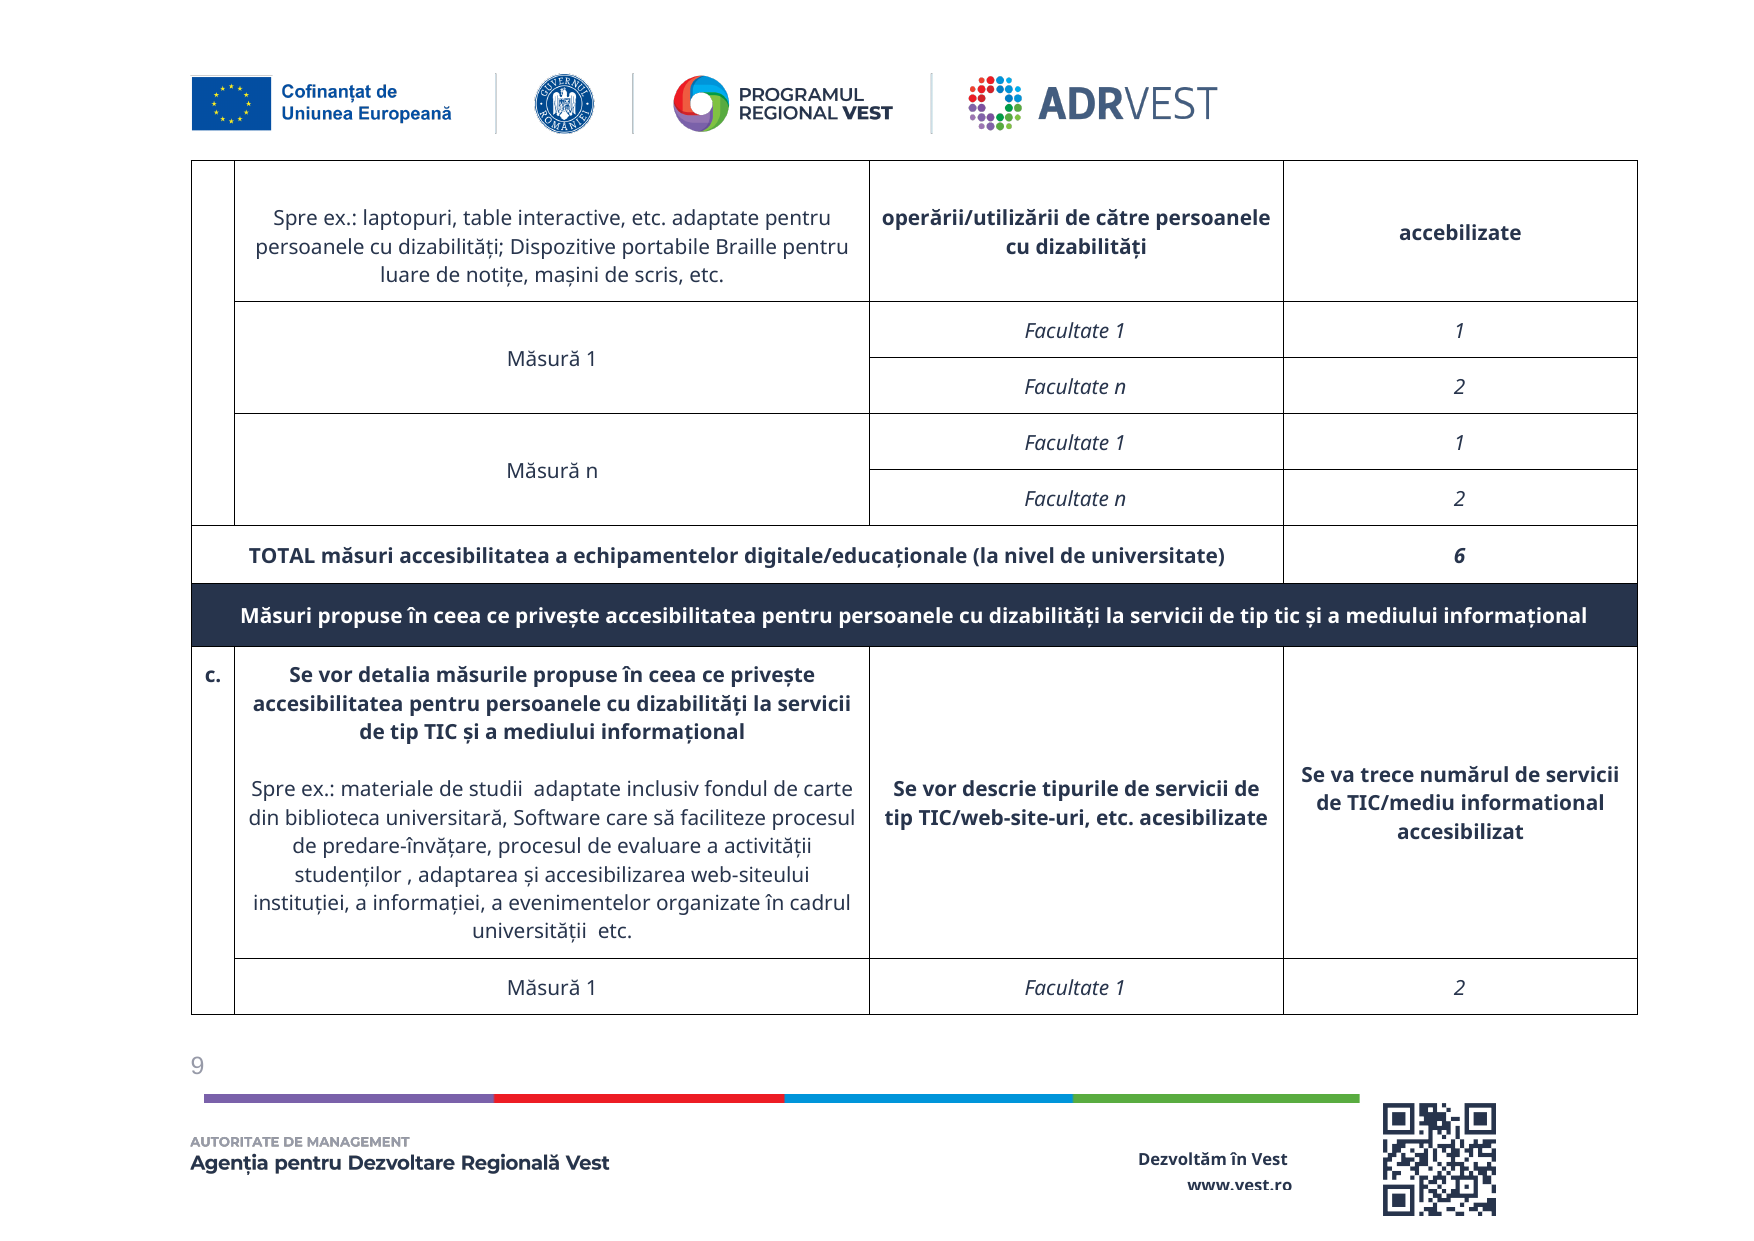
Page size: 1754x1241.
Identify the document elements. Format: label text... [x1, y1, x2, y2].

table_cell 1 [1284, 302, 1637, 357]
table_cell Facultate 1 [870, 414, 1283, 469]
table_cell Facultate 1 [870, 302, 1283, 357]
table_cell b. [192, 161, 234, 525]
table_cell 2 [1284, 959, 1637, 1013]
table_cell Se va trece numărul de echipamente digitale/educaționale accebilizate [1284, 161, 1637, 301]
table_cell 2 [1284, 470, 1637, 525]
table_cell Se vor detalia măsurile propuse în ceea ce privește accesibilitatea pentru persoanele cu dizabilități la servicii de tip TIC și a mediului informațional Spre ex.: materiale de studii adaptate inclusiv fondul de carte din biblioteca universitară, Software care să faciliteze procesul de predare-învățare, procesul de evaluare a activității studenților , adaptarea și accesibilizarea web-siteului instituției, a informației, a evenimentelor organizate în cadrul universității etc. [235, 647, 869, 957]
table_cell Măsură 1 [235, 302, 869, 413]
table_cell Se va trece numărul de servicii de TIC/mediu informational accesibilizat [1284, 647, 1637, 957]
table_cell Măsuri propuse în ceea ce privește accesibilitatea pentru persoanele cu dizabilități la servicii de tip tic și a mediului informațional [192, 584, 1637, 646]
table_cell Facultate n [870, 358, 1283, 413]
table_cell Facultate 1 [870, 959, 1283, 1013]
table_cell Se vor descrie tipurile de servicii de tip TIC/web-site-uri, etc. acesibilizate [870, 647, 1283, 957]
picture [1374, 1094, 1505, 1225]
picture [190, 73, 1218, 134]
table_cell Măsură n [235, 414, 869, 525]
table_cell TOTAL măsuri accesibilitatea a echipamentelor digitale/educaționale (la nivel de universitate) [192, 526, 1283, 583]
table_cell 1 [1284, 414, 1637, 469]
table_cell 2 [1284, 358, 1637, 413]
table_cell Măsură 1 [235, 959, 869, 1013]
table_cell c. [192, 647, 234, 1013]
table_cell 6 [1284, 526, 1637, 583]
table_cell Facultate n [870, 470, 1283, 525]
